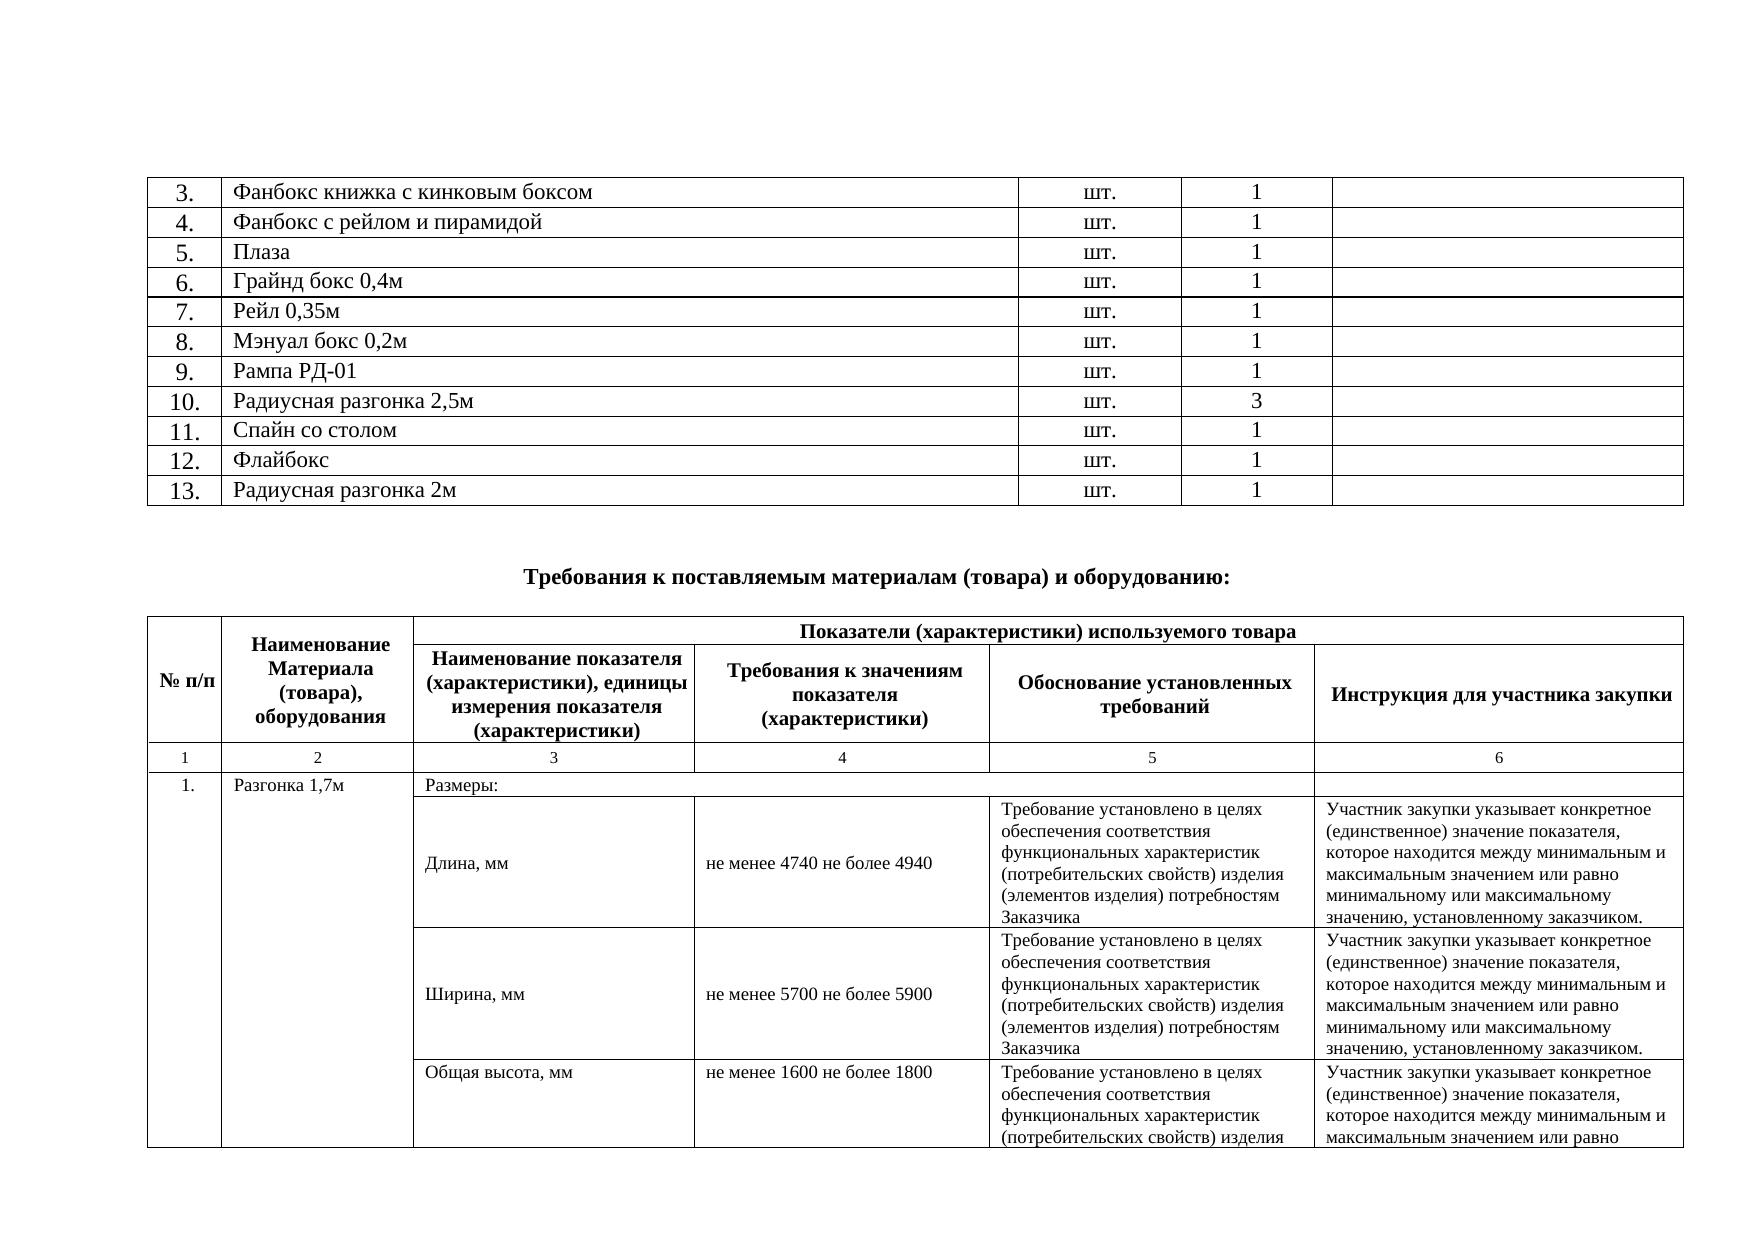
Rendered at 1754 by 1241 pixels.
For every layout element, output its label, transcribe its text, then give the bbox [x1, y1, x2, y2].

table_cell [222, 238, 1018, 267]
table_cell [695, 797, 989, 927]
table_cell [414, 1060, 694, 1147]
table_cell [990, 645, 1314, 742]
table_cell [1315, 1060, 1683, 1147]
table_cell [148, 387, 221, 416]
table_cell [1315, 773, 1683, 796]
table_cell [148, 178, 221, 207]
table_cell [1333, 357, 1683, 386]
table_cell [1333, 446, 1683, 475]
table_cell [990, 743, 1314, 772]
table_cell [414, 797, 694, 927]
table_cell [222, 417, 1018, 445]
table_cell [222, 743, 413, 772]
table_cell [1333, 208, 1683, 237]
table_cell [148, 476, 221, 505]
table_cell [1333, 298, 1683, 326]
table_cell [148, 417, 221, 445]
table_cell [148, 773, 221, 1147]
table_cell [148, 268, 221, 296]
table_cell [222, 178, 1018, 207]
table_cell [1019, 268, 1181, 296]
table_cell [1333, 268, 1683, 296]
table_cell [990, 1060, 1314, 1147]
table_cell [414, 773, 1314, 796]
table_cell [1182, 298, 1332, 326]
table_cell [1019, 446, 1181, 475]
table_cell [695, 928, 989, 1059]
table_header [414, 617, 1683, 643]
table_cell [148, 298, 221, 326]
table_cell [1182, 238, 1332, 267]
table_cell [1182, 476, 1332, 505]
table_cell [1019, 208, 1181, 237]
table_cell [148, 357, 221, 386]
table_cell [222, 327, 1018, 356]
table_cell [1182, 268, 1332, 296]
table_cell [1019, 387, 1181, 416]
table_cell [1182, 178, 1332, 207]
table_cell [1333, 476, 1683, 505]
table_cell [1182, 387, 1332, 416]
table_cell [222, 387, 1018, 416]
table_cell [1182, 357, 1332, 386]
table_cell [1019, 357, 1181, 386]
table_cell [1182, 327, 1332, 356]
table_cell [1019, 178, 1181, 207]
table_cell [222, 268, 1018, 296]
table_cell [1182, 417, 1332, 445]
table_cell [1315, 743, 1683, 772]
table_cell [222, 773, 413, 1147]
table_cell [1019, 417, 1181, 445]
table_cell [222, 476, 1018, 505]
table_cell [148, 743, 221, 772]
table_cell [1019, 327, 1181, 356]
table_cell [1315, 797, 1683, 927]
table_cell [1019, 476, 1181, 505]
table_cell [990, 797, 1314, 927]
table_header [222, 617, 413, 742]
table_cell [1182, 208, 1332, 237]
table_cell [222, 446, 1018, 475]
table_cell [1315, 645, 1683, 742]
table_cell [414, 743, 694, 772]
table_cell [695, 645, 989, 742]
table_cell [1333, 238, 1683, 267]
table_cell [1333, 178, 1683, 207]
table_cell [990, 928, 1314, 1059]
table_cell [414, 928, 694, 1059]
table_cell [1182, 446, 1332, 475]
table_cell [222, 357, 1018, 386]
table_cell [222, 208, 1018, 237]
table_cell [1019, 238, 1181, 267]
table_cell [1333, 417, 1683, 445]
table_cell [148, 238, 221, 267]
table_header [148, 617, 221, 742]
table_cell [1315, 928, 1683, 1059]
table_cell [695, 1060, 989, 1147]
text Требования к поставляемым материалам (товара) и оборудованию: [118, 563, 1636, 590]
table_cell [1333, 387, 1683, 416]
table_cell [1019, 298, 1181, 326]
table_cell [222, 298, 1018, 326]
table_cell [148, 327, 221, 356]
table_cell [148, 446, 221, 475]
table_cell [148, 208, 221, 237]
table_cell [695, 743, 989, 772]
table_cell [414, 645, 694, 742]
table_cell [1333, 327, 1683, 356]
